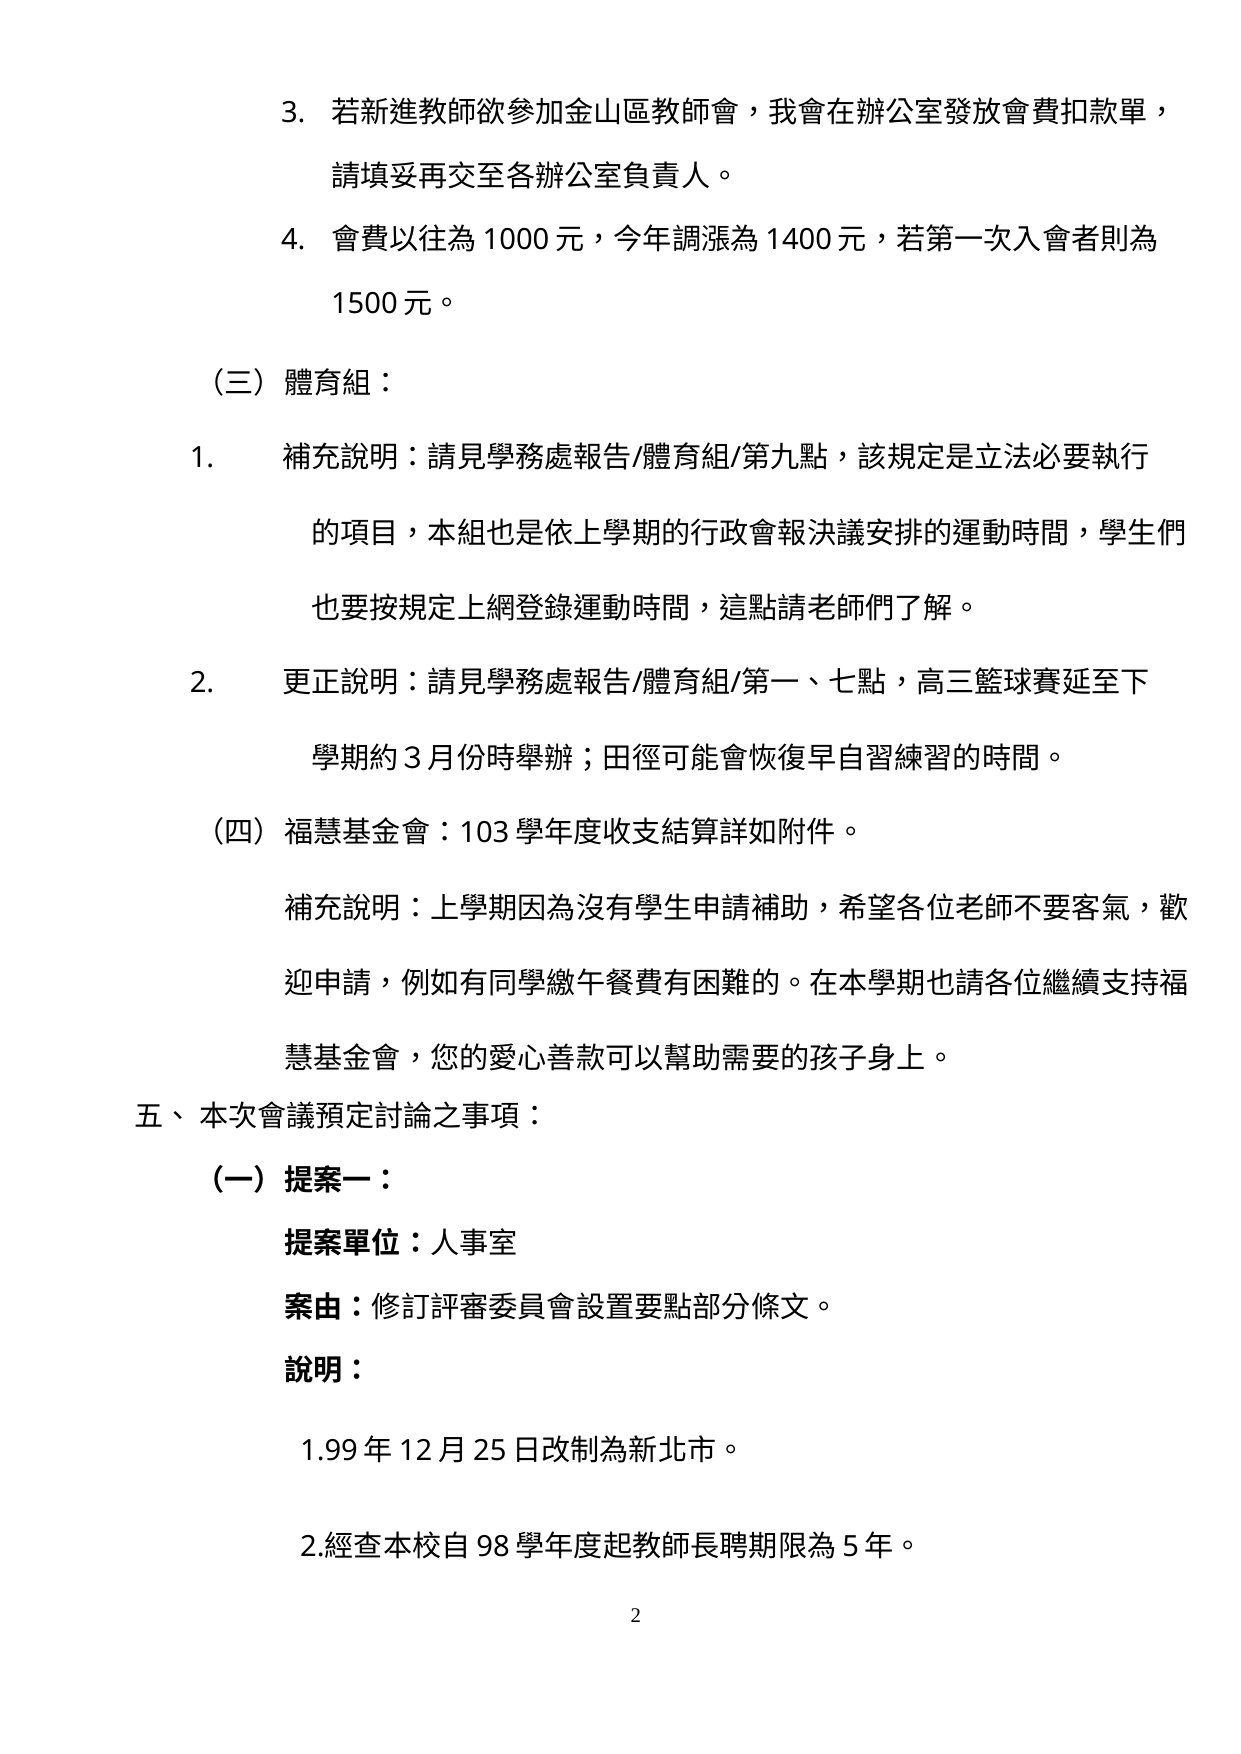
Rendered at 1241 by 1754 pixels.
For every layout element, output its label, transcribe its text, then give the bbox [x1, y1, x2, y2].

list 學期約３月份時舉辦；田徑可能會恢復早自習練習的時間。 [282, 718, 1196, 793]
list 提案一： [195, 1156, 1196, 1198]
list 的項目，本組也是依上學期的行政會報決議安排的運動時間，學生們 [282, 493, 1196, 568]
list 案由：修訂評審委員會設置要點部分條文。 [284, 1283, 1196, 1325]
list 本次會議預定討論之事項： [93, 1093, 1196, 1135]
list 補充說明：上學期因為沒有學生申請補助，希望各位老師不要客氣，歡迎申請，例如有同學繳午餐費有困難的。在本學期也請各位繼續支持福慧基金會，您的愛心善款可以幫助需要的孩子身上。 [284, 868, 1196, 1093]
list 補充說明：請見學務處報告/體育組/第九點，該規定是立法必要執行 [125, 418, 1196, 493]
list 也要按規定上網登錄運動時間，這點請老師們了解。 [282, 568, 1196, 643]
list 提案單位：人事室 [284, 1220, 1196, 1262]
list 1.改制為新北市。 [125, 1410, 1196, 1485]
list 福慧基金會：103學年度收支結算詳如附件。 [195, 793, 1196, 868]
list 更正說明：請見學務處報告/體育組/第一、七點，高三籃球賽延至下 [125, 643, 1196, 718]
list 會費以往為1000元，今年調漲為1400元，若第一次入會者則為1500元。 [281, 216, 1196, 322]
list 說明： [284, 1347, 1196, 1389]
list 若新進教師欲參加金山區教師會，我會在辦公室發放會費扣款單，請填妥再交至各辦公室負責人。 [281, 89, 1196, 194]
list 體育組： [195, 343, 1196, 418]
list 2.經查本校自98學年度起教師長聘期限為5年。 [125, 1506, 1196, 1581]
